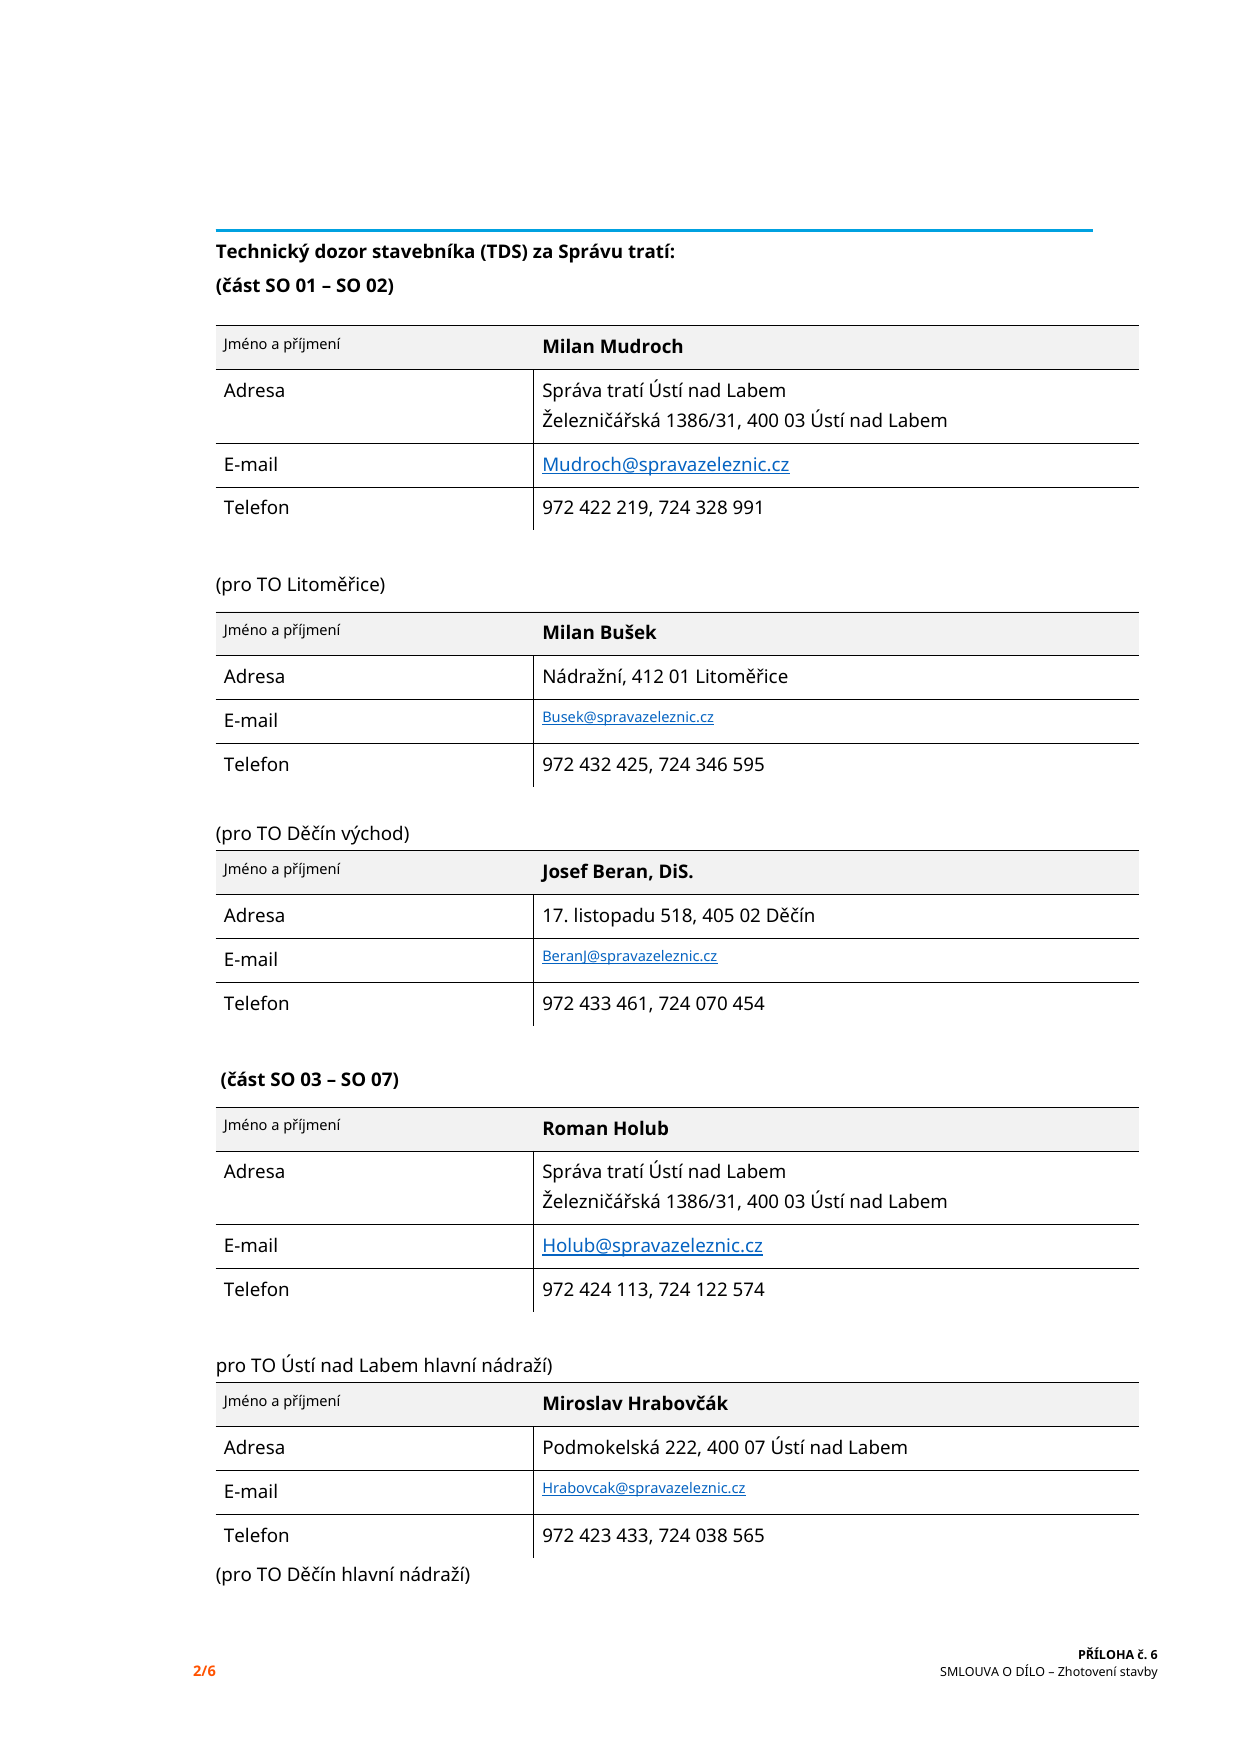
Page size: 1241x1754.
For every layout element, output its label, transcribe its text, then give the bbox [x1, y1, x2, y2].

table_cell E-mail [216, 444, 533, 486]
table_cell E-mail [216, 1225, 533, 1268]
table_cell Telefon [216, 983, 533, 1026]
table_cell 972 432 425, 724 346 595 [534, 744, 1139, 787]
table_header Milan Bušek [534, 613, 1139, 655]
table_cell Podmokelská 222, 400 07 Ústí nad Labem [534, 1427, 1139, 1470]
table_cell 972 422 219, 724 328 991 [534, 488, 1139, 530]
text (pro TO Děčín hlavní nádraží) [216, 1562, 1093, 1587]
table_cell 972 424 113, 724 122 574 [534, 1269, 1139, 1312]
table_cell Telefon [216, 1515, 533, 1557]
table_cell E-mail [216, 939, 533, 982]
text (část SO 01 – SO 02) [216, 272, 1093, 298]
text (pro TO Litoměřice) [216, 571, 1093, 596]
table_header Jméno a příjmení [216, 851, 534, 894]
table_cell Nádražní, 412 01 Litoměřice [534, 656, 1139, 699]
table_cell Telefon [216, 744, 533, 787]
text pro TO Ústí nad Labem hlavní nádraží) [216, 1352, 1093, 1378]
table_cell Telefon [216, 1269, 533, 1312]
table_header Miroslav Hrabovčák [534, 1383, 1139, 1426]
table_cell BeranJ@spravazeleznic.cz [534, 939, 1139, 982]
table_cell Adresa [216, 656, 533, 699]
table_cell Adresa [216, 1427, 533, 1470]
table_cell Adresa [216, 370, 533, 443]
table_header Josef Beran, DiS. [534, 851, 1139, 894]
table_cell Hrabovcak@spravazeleznic.cz [534, 1471, 1139, 1514]
table_cell Mudroch@spravazeleznic.cz [534, 444, 1139, 486]
table_cell E-mail [216, 1471, 533, 1514]
table_cell 972 423 433, 724 038 565 [534, 1515, 1139, 1557]
table_header Milan Mudroch [534, 326, 1139, 369]
text (pro TO Děčín východ) [216, 821, 1093, 846]
table_cell 17. listopadu 518, 405 02 Děčín [534, 895, 1139, 938]
table_header Roman Holub [534, 1108, 1139, 1151]
table_cell Telefon [216, 488, 533, 530]
text (část SO 03 – SO 07) [216, 1066, 1093, 1092]
table_header Jméno a příjmení [216, 613, 534, 655]
table_cell Holub@spravazeleznic.cz [534, 1225, 1139, 1268]
table_cell Adresa [216, 895, 533, 938]
table_cell Adresa [216, 1152, 533, 1224]
table_cell Správa tratí Ústí nad Labem Železničářská 1386/31, 400 03 Ústí nad Labem [534, 1152, 1139, 1224]
table_cell Správa tratí Ústí nad Labem Železničářská 1386/31, 400 03 Ústí nad Labem [534, 370, 1139, 443]
text Technický dozor stavebníka (TDS) za Správu tratí: [216, 232, 1093, 263]
table_cell E-mail [216, 700, 533, 743]
table_cell Busek@spravazeleznic.cz [534, 700, 1139, 743]
table_cell 972 433 461, 724 070 454 [534, 983, 1139, 1026]
table_header Jméno a příjmení [216, 1383, 534, 1426]
table_header Jméno a příjmení [216, 1108, 534, 1151]
table_header Jméno a příjmení [216, 326, 534, 369]
